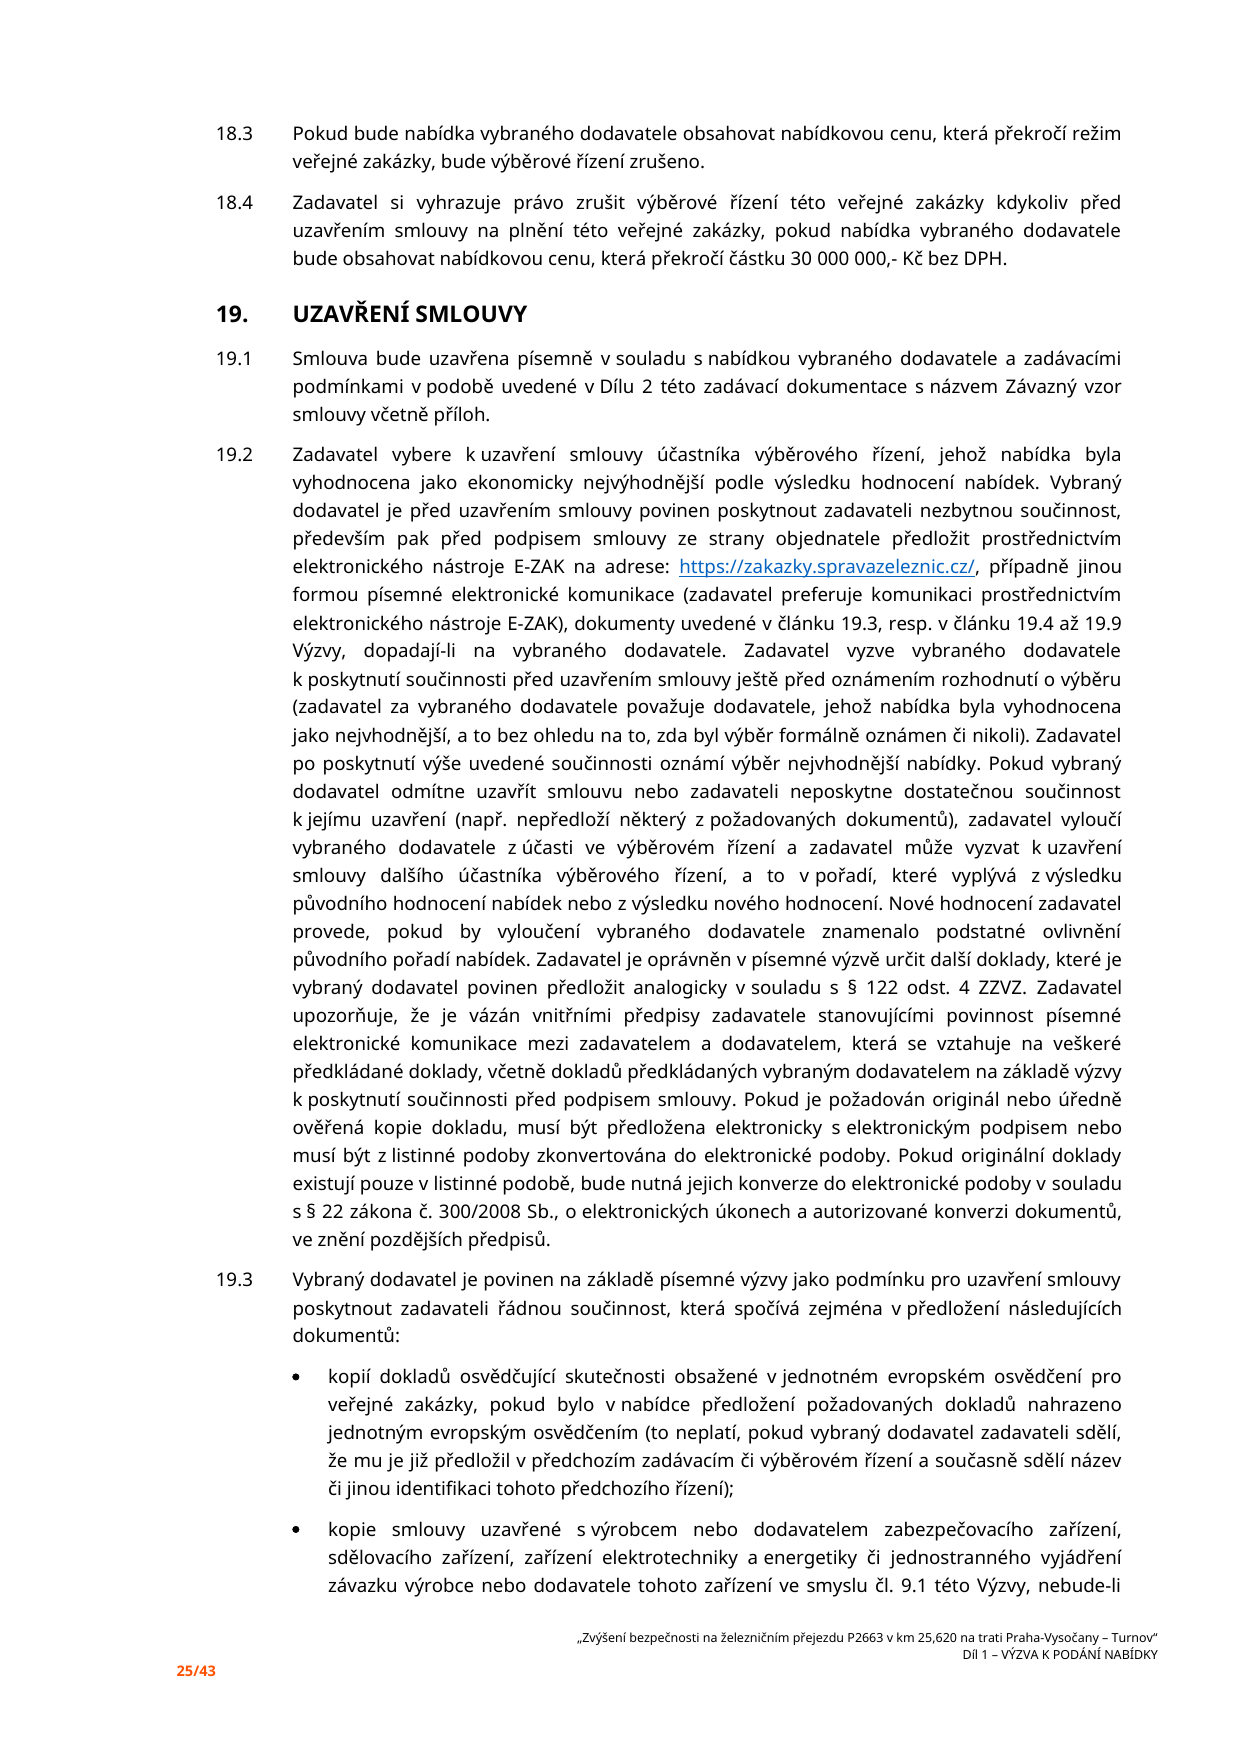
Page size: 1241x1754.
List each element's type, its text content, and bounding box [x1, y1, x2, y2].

text kopií dokladů osvědčující skutečnosti obsažené v jednotném evropském osvědčení pro veřejné zakázky, pokud bylo v nabídce předložení požadovaných dokladů nahrazeno jednotným evropským osvědčením (to neplatí, pokud vybraný dodavatel zadavateli sdělí, že mu je již předložil v předchozím zadávacím či výběrovém řízení a současně sdělí název či jinou identifikaci tohoto předchozího řízení); [292, 1363, 1122, 1501]
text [292, 1516, 1122, 1597]
text UZAVŘENÍ SMLOUVY [216, 298, 1122, 329]
text Smlouva bude uzavřena písemně v souladu s nabídkou vybraného dodavatele a zadávacími podmínkami v podobě uvedené v Dílu 2 této zadávací dokumentace s názvem Závazný vzor smlouvy včetně příloh. [216, 345, 1122, 427]
text Zadavatel vybere k uzavření smlouvy účastníka výběrového řízení, jehož nabídka byla vyhodnocena jako ekonomicky nejvýhodnější podle výsledku hodnocení nabídek. Vybraný dodavatel je před uzavřením smlouvy povinen poskytnout zadavateli nezbytnou součinnost, především pak před podpisem smlouvy ze strany objednatele předložit prostřednictvím elektronického nástroje E-ZAK na adrese: https://zakazky.spravazeleznic.cz/, případně jinou formou písemné elektronické komunikace (zadavatel preferuje komunikaci prostřednictvím elektronického nástroje E-ZAK), dokumenty uvedené v článku 19.3, resp. v článku 19.4 až 19.9 Výzvy, dopadají-li na vybraného dodavatele. Zadavatel vyzve vybraného dodavatele k poskytnutí součinnosti před uzavřením smlouvy ještě před oznámením rozhodnutí o výběru (zadavatel za vybraného dodavatele považuje dodavatele, jehož nabídka byla vyhodnocena jako nejvhodnější, a to bez ohledu na to, zda byl výběr formálně oznámen či nikoli). Zadavatel po poskytnutí výše uvedené součinnosti oznámí výběr nejvhodnější nabídky. Pokud vybraný dodavatel odmítne uzavřít smlouvu nebo zadavateli neposkytne dostatečnou součinnost k jejímu uzavření (např. nepředloží některý z požadovaných dokumentů), zadavatel vyloučí vybraného dodavatele z účasti ve výběrovém řízení a zadavatel může vyzvat k uzavření smlouvy dalšího účastníka výběrového řízení, a to v pořadí, které vyplývá z výsledku původního hodnocení nabídek nebo z výsledku nového hodnocení. Nové hodnocení zadavatel provede, pokud by vyloučení vybraného dodavatele znamenalo podstatné ovlivnění původního pořadí nabídek. Zadavatel je oprávněn v písemné výzvě určit další doklady, které je vybraný dodavatel povinen předložit analogicky v souladu s § 122 odst. 4 ZZVZ. Zadavatel upozorňuje, že je vázán vnitřními předpisy zadavatele stanovujícími povinnost písemné elektronické komunikace mezi zadavatelem a dodavatelem, která se vztahuje na veškeré předkládané doklady, včetně dokladů předkládaných vybraným dodavatelem na základě výzvy k poskytnutí součinnosti před podpisem smlouvy. Pokud je požadován originál nebo úředně ověřená kopie dokladu, musí být předložena elektronicky s elektronickým podpisem nebo musí být z listinné podoby zkonvertována do elektronické podoby. Pokud originální doklady existují pouze v listinné podobě, bude nutná jejich konverze do elektronické podoby v souladu s § 22 zákona č. 300/2008 Sb., o elektronických úkonech a autorizované konverzi dokumentů, ve znění pozdějších předpisů. [216, 442, 1122, 1252]
text Zadavatel si vyhrazuje právo zrušit výběrové řízení této veřejné zakázky kdykoliv před uzavřením smlouvy na plnění této veřejné zakázky, pokud nabídka vybraného dodavatele bude obsahovat nabídkovou cenu, která překročí částku 30 000 000,- Kč bez DPH. [216, 189, 1122, 271]
text Pokud bude nabídka vybraného dodavatele obsahovat nabídkovou cenu, která překročí režim veřejné zakázky, bude výběrové řízení zrušeno. [216, 121, 1122, 174]
text Vybraný dodavatel je povinen na základě písemné výzvy jako podmínku pro uzavření smlouvy poskytnout zadavateli řádnou součinnost, která spočívá zejména v předložení následujících dokumentů: [216, 1267, 1122, 1348]
